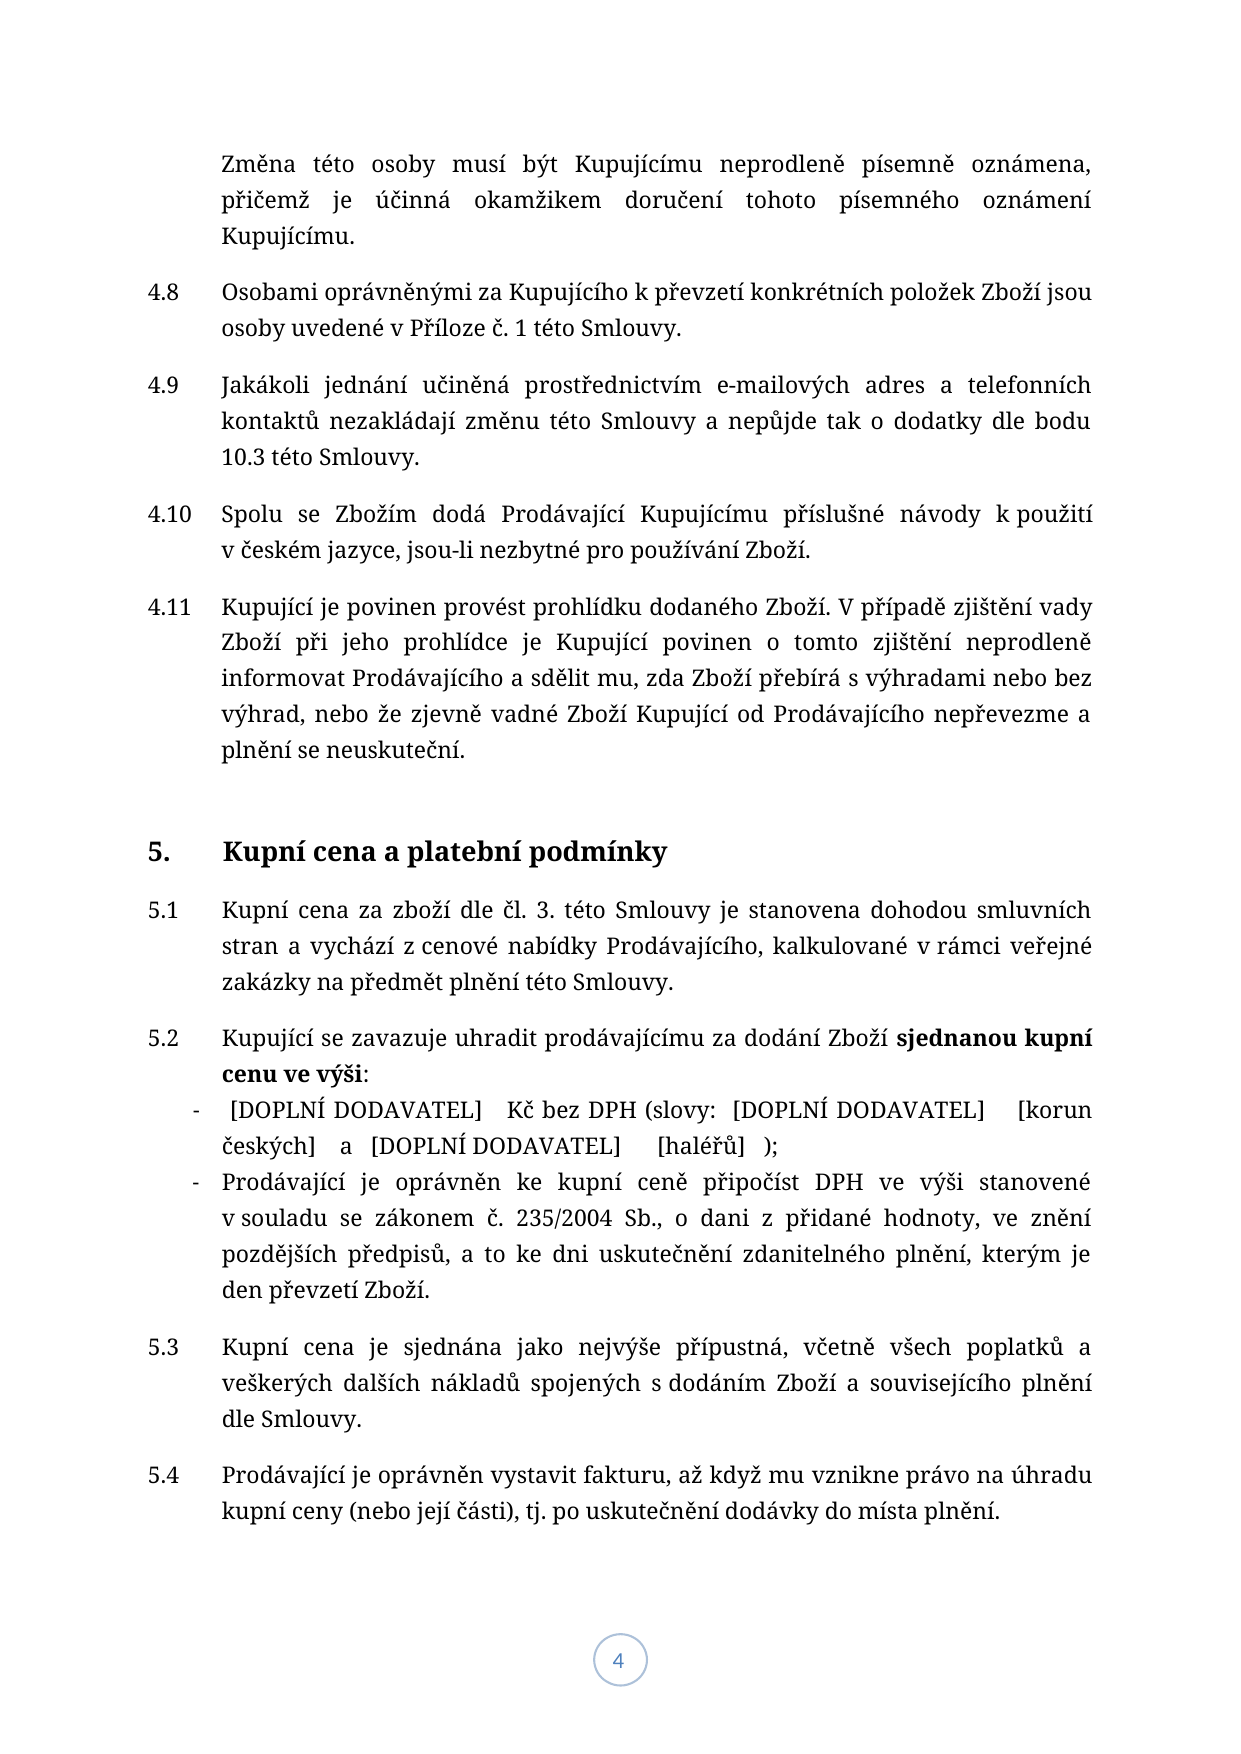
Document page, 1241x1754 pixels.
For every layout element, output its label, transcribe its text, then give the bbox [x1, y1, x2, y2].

list Kupující se zavazuje uhradit prodávajícímu za dodání Zboží sjednanou kupní cenu ve výši: [148, 1022, 1092, 1089]
list Osobami oprávněnými za Kupujícího k převzetí konkrétních položek Zboží jsou osoby uvedené v Příloze č. 1 této Smlouvy. [148, 276, 1092, 343]
list [DOPLNÍ DODAVATEL] Kč bez DPH (slovy: [DOPLNÍ DODAVATEL] [korun českých] a [DOPLNÍ DODAVATEL] [haléřů] ); [193, 1094, 1092, 1161]
list Kupní cena je sjednána jako nejvýše přípustná, včetně všech poplatků a veškerých dalších nákladů spojených s dodáním Zboží a souvisejícího plnění dle Smlouvy. [148, 1331, 1092, 1434]
list Kupní cena za zboží dle čl. 3. této Smlouvy je stanovena dohodou smluvních stran a vychází z cenové nabídky Prodávajícího, kalkulované v rámci veřejné zakázky na předmět plnění této Smlouvy. [148, 894, 1092, 997]
list Prodávající je oprávněn ke kupní ceně připočíst DPH ve výši stanovené v souladu se zákonem č. 235/2004 Sb., o dani z přidané hodnoty, ve znění pozdějších předpisů, a to ke dni uskutečnění zdanitelného plnění, kterým je den převzetí Zboží. [192, 1166, 1092, 1305]
list Spolu se Zbožím dodá Prodávající Kupujícímu příslušné návody k použití v českém jazyce, jsou-li nezbytné pro používání Zboží. [148, 498, 1092, 565]
list Jakákoli jednání učiněná prostřednictvím e-mailových adres a telefonních kontaktů nezakládají změnu této Smlouvy a nepůjde tak o dodatky dle bodu 10.3 této Smlouvy. [148, 369, 1092, 472]
text Změna této osoby musí být Kupujícímu neprodleně písemně oznámena, přičemž je účinná okamžikem doručení tohoto písemného oznámení Kupujícímu. [148, 148, 1092, 251]
list Kupní cena a platební podmínky [148, 833, 1092, 869]
list Prodávající je oprávněn vystavit fakturu, až když mu vznikne právo na úhradu kupní ceny (nebo její části), tj. po uskutečnění dodávky do místa plnění. [148, 1459, 1092, 1527]
list Kupující je povinen provést prohlídku dodaného Zboží. V případě zjištění vady Zboží při jeho prohlídce je Kupující povinen o tomto zjištění neprodleně informovat Prodávajícího a sdělit mu, zda Zboží přebírá s výhradami nebo bez výhrad, nebo že zjevně vadné Zboží Kupující od Prodávajícího nepřevezme a plnění se neuskuteční. [148, 590, 1092, 765]
